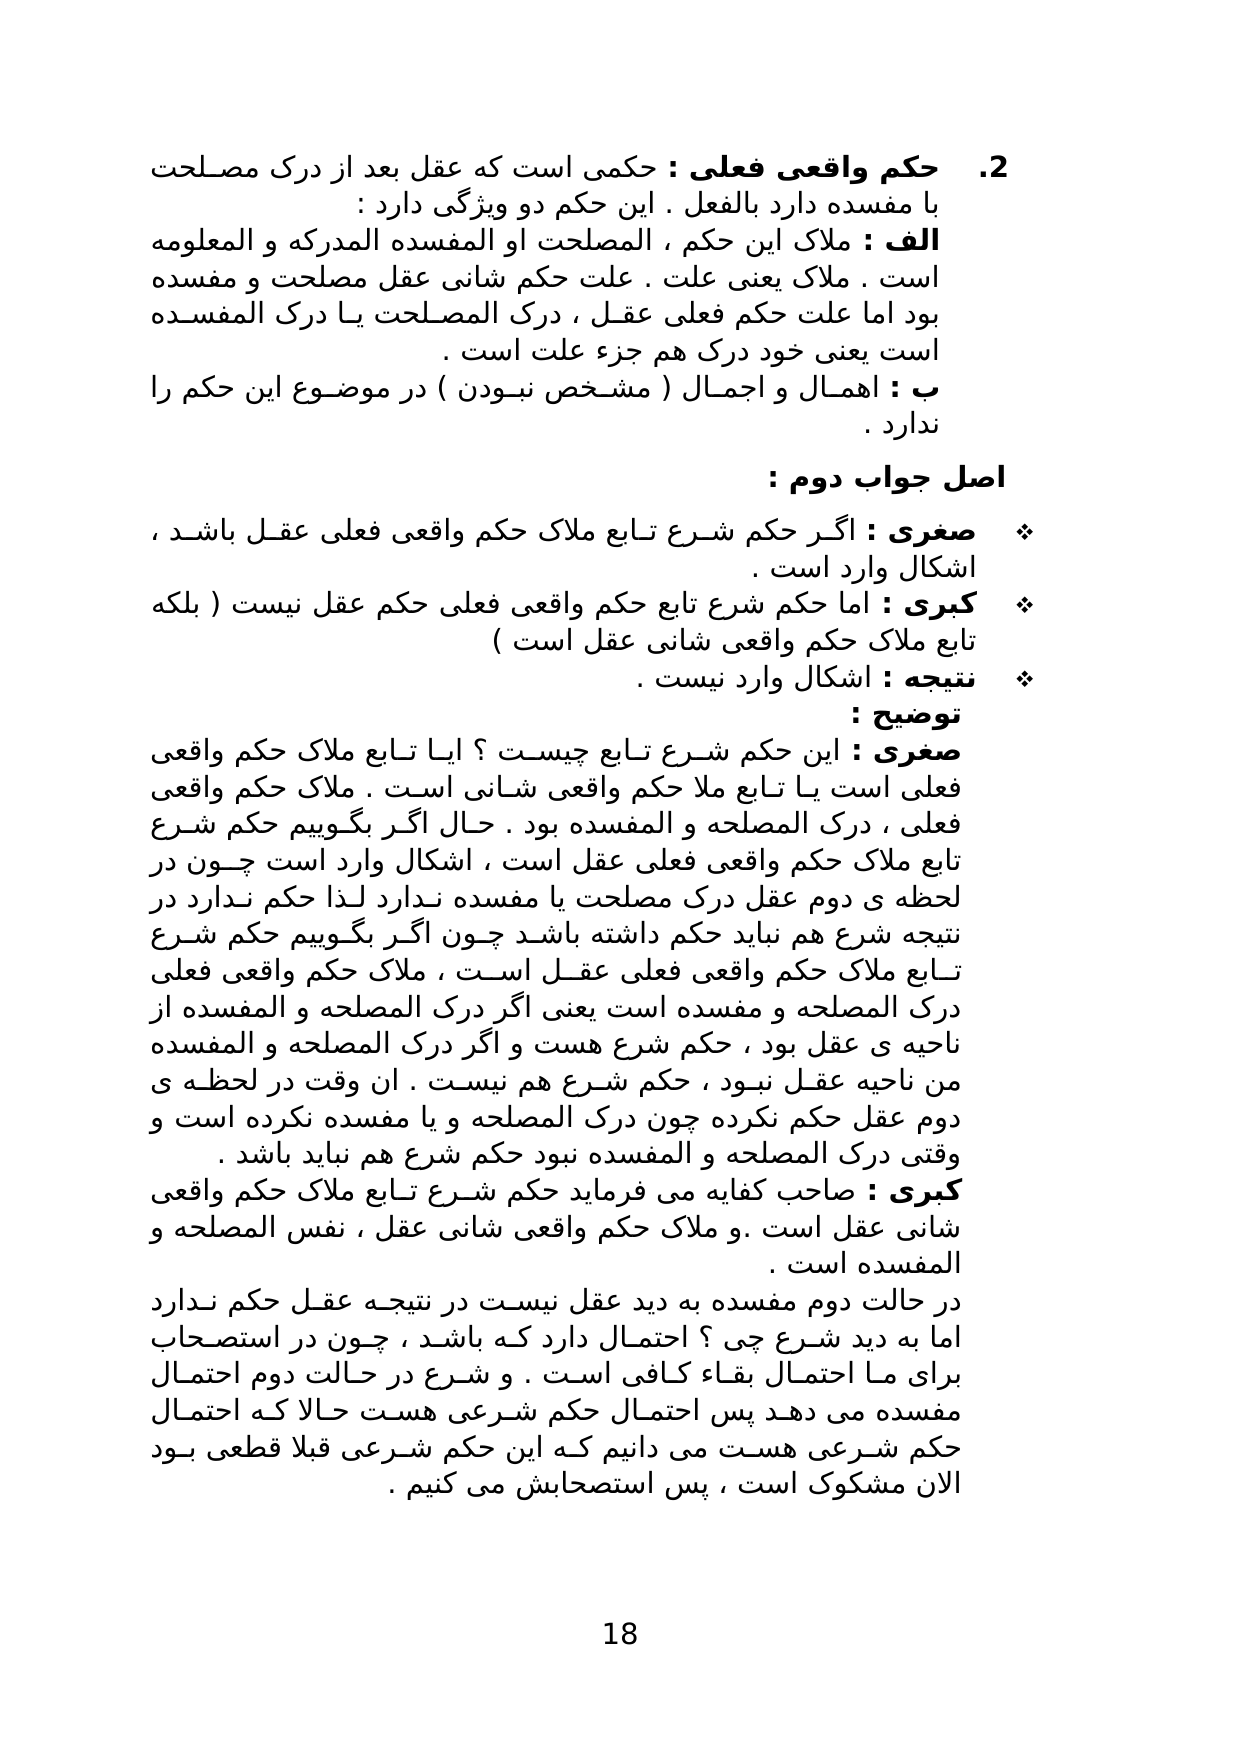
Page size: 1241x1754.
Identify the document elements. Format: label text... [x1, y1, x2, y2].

list ب : اهمال و اجمال ( مشخص نبودن ) در موضوع این حکم را ندارد . [150, 370, 940, 441]
list کبری : صاحب کفایه می فرماید حکم شرع تابع ملاک حکم واقعی شانی عقل است .و ملاک حکم واقعی شانی عقل ، نفس المصلحه و المفسده است . [150, 1173, 962, 1281]
list در حالت دوم مفسده به دید عقل نیست در نتیجه عقل حکم ندارد اما به دید شرع چی ؟ احتمال دارد که باشد ، چون در استصحاب برای ما احتمال بقاء کافی است . و شرع در حالت دوم احتمال مفسده می دهد پس احتمال حکم شرعی هست حالا که احتمال حکم شرعی هست می دانیم که این حکم شرعی قبلا قطعی بود الان مشکوک است ، پس استصحابش می کنیم . [150, 1283, 962, 1501]
list صغری : اگر حکم شرع تابع ملاک حکم واقعی فعلی عقل باشد ، اشکال وارد است . [150, 513, 1014, 584]
list توضیح : [150, 697, 962, 731]
list الف : ملاک این حکم ، المصلحت او المفسده المدرکه و المعلومه است . ملاک یعنی علت . علت حکم شانی عقل مصلحت و مفسده بود اما علت حکم فعلی عقل ، درک المصلحت یا درک المفسده است یعنی خود درک هم جزء علت است . [150, 223, 940, 367]
text اصل جواب دوم : [150, 460, 1006, 494]
list حکم واقعی فعلی : حکمی است که عقل بعد از درک مصلحت با مفسده دارد بالفعل . این حکم دو ویژگی دارد : [150, 150, 978, 221]
list نتیجه : اشکال وارد نیست . [150, 660, 1014, 694]
list کبری : اما حکم شرع تابع حکم واقعی فعلی حکم عقل نیست ( بلکه تابع ملاک حکم واقعی شانی عقل است ) [150, 587, 1014, 657]
list صغری : این حکم شرع تابع چیست ؟ ایا تابع ملاک حکم واقعی فعلی است یا تابع ملا حکم واقعی شانی است . ملاک حکم واقعی فعلی ، درک المصلحه و المفسده بود . حال اگر بگوییم حکم شرع تابع ملاک حکم واقعی فعلی عقل است ، اشکال وارد است چون در لحظه ی دوم عقل درک مصلحت یا مفسده ندارد لذا حکم ندارد در نتیجه شرع هم نباید حکم داشته باشد چون اگر بگوییم حکم شرع تابع ملاک حکم واقعی فعلی عقل است ، ملاک حکم واقعی فعلی درک المصلحه و مفسده است یعنی اگر درک المصلحه و المفسده از ناحیه ی عقل بود ، حکم شرع هست و اگر درک المصلحه و المفسده من ناحیه عقل نبود ، حکم شرع هم نیست . ان وقت در لحظه ی دوم عقل حکم نکرده چون درک المصلحه و یا مفسده نکرده است و وقتی درک المصلحه و المفسده نبود حکم شرع هم نباید باشد . [150, 733, 962, 1171]
